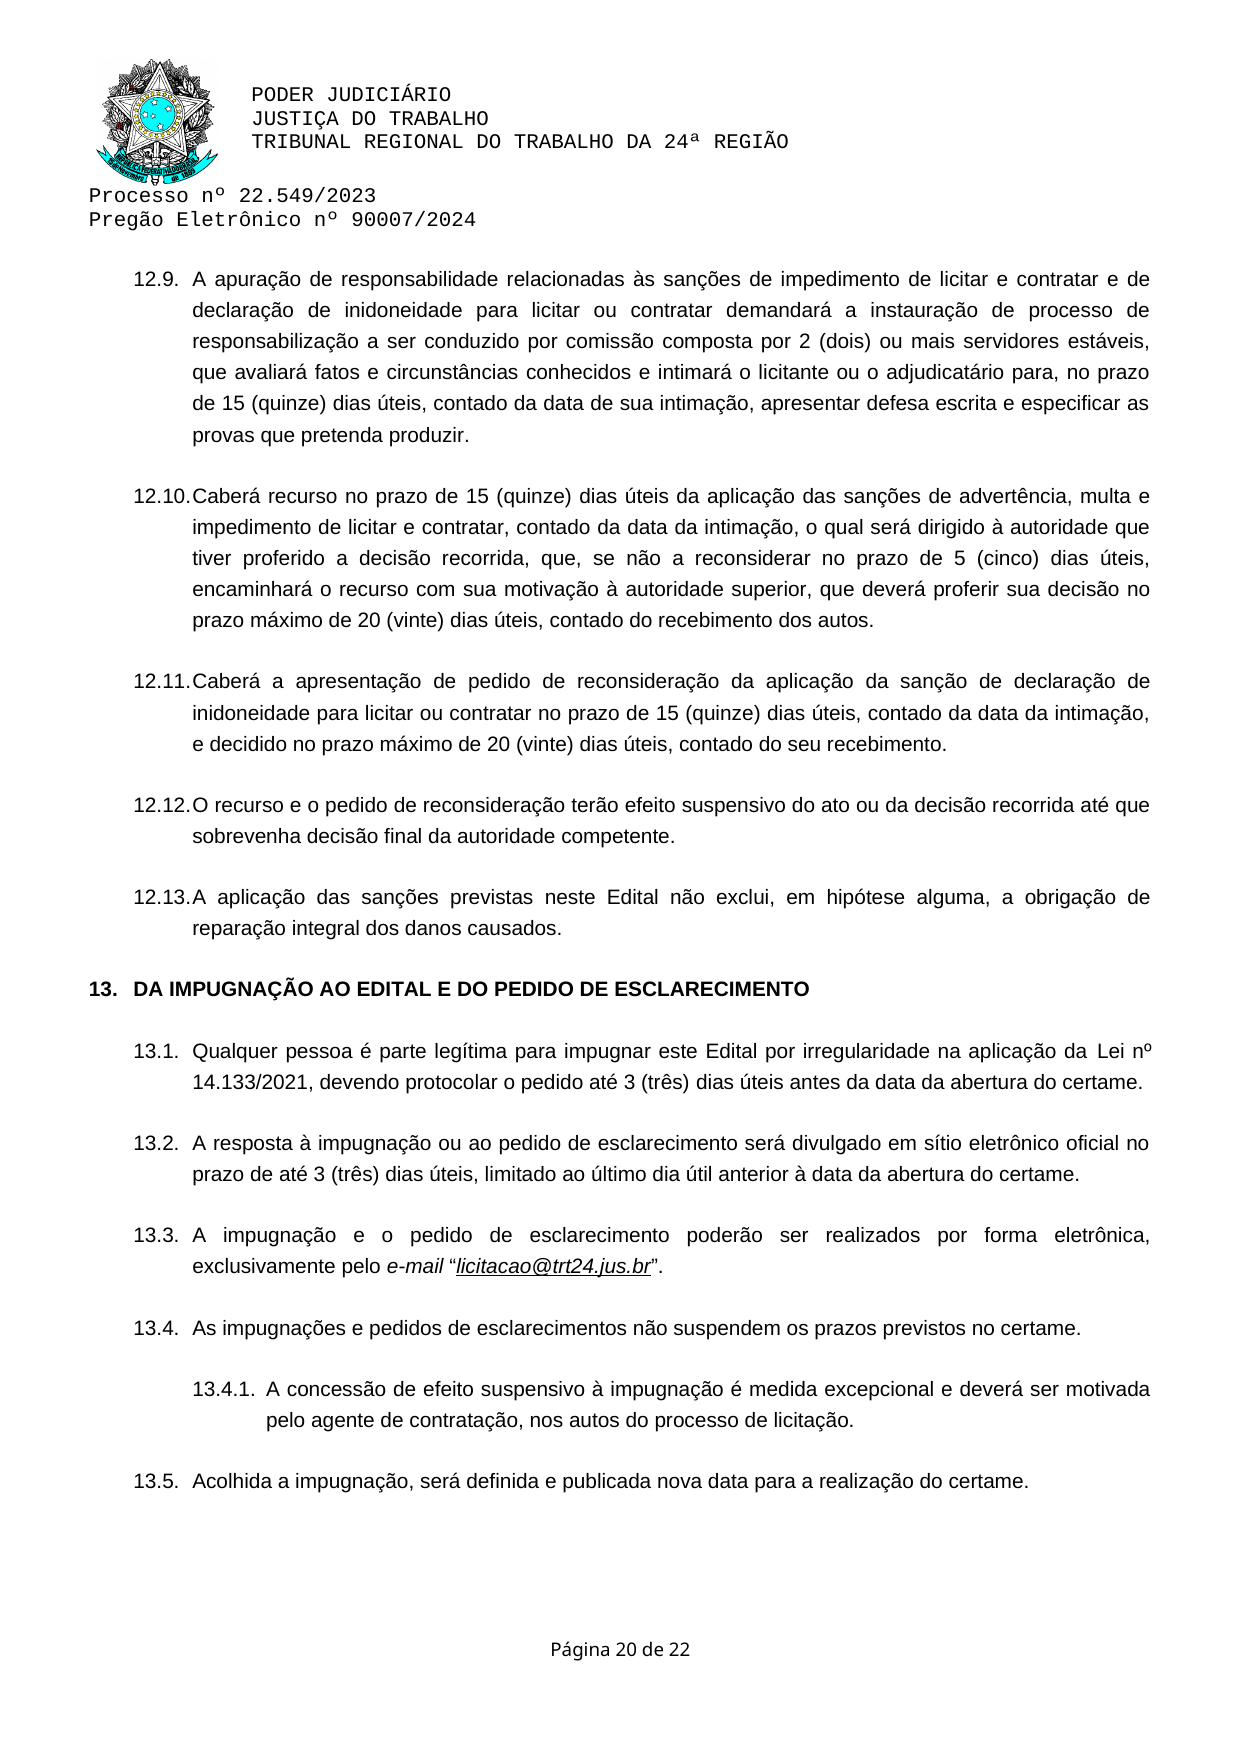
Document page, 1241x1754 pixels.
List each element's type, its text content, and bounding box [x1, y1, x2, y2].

text O recurso e o pedido de reconsideração terão efeito suspensivo do ato ou da decisão recorrida até que sobrevenha decisão final da autoridade competente. [133, 793, 1152, 848]
text A aplicação das sanções previstas neste Edital não exclui, em hipótese alguma, a obrigação de reparação integral dos danos causados. [133, 885, 1152, 940]
picture [96, 59, 220, 186]
list A concessão de efeito suspensivo à impugnação é medida excepcional e deverá ser motivada pelo agente de contratação, nos autos do processo de licitação. [192, 1376, 1152, 1432]
text Caberá a apresentação de pedido de reconsideração da aplicação da sanção de declaração de inidoneidade para licitar ou contratar no prazo de 15 (quinze) dias úteis, contado da data da intimação, e decidido no prazo máximo de 20 (vinte) dias úteis, contado do seu recebimento. [133, 669, 1152, 756]
text A apuração de responsabilidade relacionadas às sanções de impedimento de licitar e contratar e de declaração de inidoneidade para licitar ou contratar demandará a instauração de processo de responsabilização a ser conduzido por comissão composta por 2 (dois) ou mais servidores estáveis, que avaliará fatos e circunstâncias conhecidos e intimará o licitante ou o adjudicatário para, no prazo de 15 (quinze) dias úteis, contado da data de sua intimação, apresentar defesa escrita e especificar as provas que pretenda produzir. [133, 267, 1152, 446]
text DA IMPUGNAÇÃO AO EDITAL E DO PEDIDO DE ESCLARECIMENTO [89, 977, 1152, 1001]
text A impugnação e o pedido de esclarecimento poderão ser realizados por forma eletrônica, exclusivamente pelo e-mail “licitacao@trt24.jus.br”. [133, 1223, 1152, 1278]
text A resposta à impugnação ou ao pedido de esclarecimento será divulgado em sítio eletrônico oficial no prazo de até 3 (três) dias úteis, limitado ao último dia útil anterior à data da abertura do certame. [133, 1131, 1152, 1186]
text As impugnações e pedidos de esclarecimentos não suspendem os prazos previstos no certame. [133, 1315, 1152, 1339]
text Caberá recurso no prazo de 15 (quinze) dias úteis da aplicação das sanções de advertência, multa e impedimento de licitar e contratar, contado da data da intimação, o qual será dirigido à autoridade que tiver proferido a decisão recorrida, que, se não a reconsiderar no prazo de 5 (cinco) dias úteis, encaminhará o recurso com sua motivação à autoridade superior, que deverá proferir sua decisão no prazo máximo de 20 (vinte) dias úteis, contado do recebimento dos autos. [133, 483, 1152, 632]
text Acolhida a impugnação, será definida e publicada nova data para a realização do certame. [133, 1469, 1152, 1493]
text Qualquer pessoa é parte legítima para impugnar este Edital por irregularidade na aplicação da Lei nº 14.133/2021, devendo protocolar o pedido até 3 (três) dias úteis antes da data da abertura do certame. [133, 1038, 1152, 1093]
